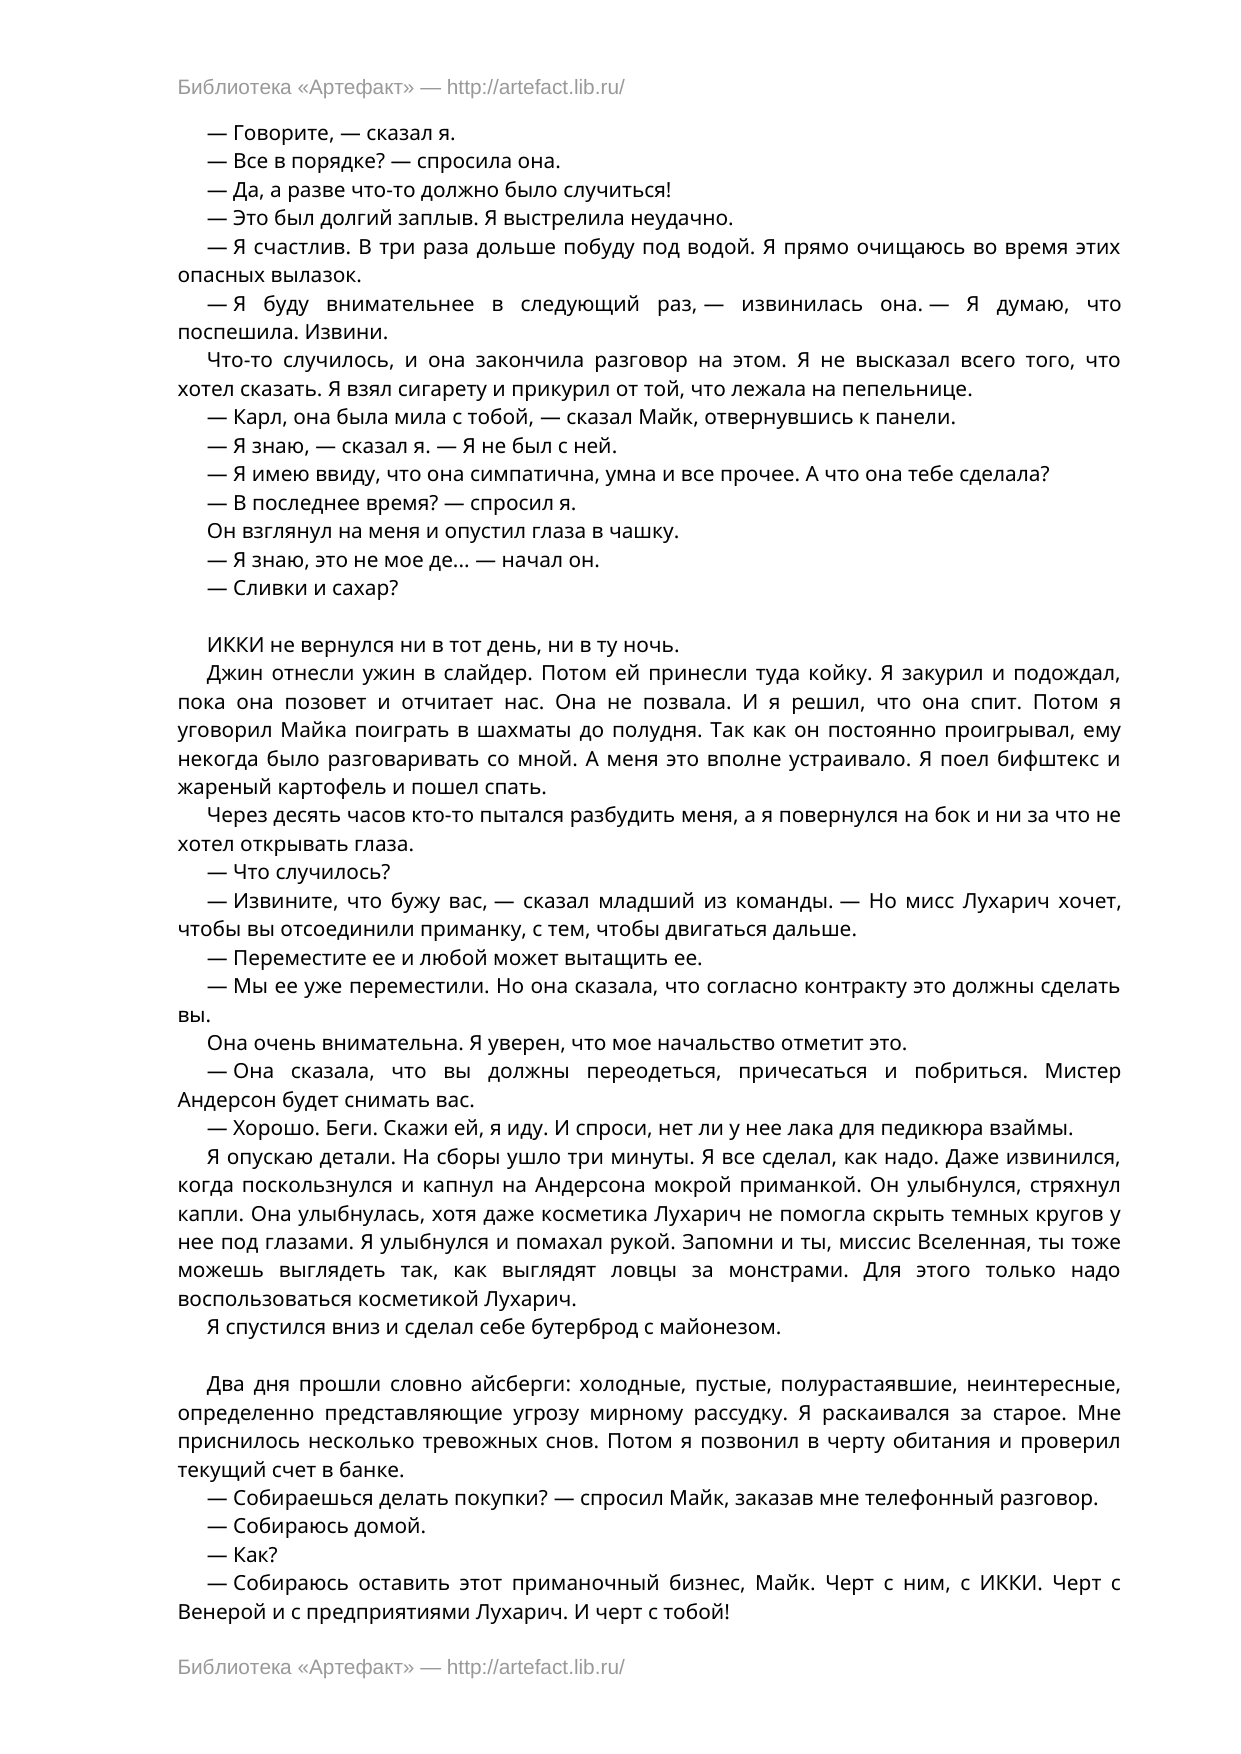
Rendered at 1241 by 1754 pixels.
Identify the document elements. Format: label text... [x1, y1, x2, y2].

text — Да, а разве что-то должно было случиться! [177, 175, 1122, 203]
text — Все в порядке? — спросила она. [177, 147, 1122, 175]
text — Я счастлив. В три раза дольше побуду под водой. Я прямо очищаюсь во время этих опасных вылазок. [177, 232, 1122, 289]
text — Карл, она была мила с тобой, — сказал Майк, отвернувшись к панели. [177, 402, 1122, 431]
text — Как? [177, 1540, 1122, 1568]
text Он взглянул на меня и опустил глаза в чашку. [177, 516, 1122, 545]
text — Я знаю, — сказал я. — Я не был с ней. [177, 431, 1122, 459]
text Через десять часов кто-то пытался разбудить меня, а я повернулся на бок и ни за что не хотел открывать глаза. [177, 801, 1122, 857]
text — В последнее время? — спросил я. [177, 488, 1122, 516]
text Что-то случилось, и она закончила разговор на этом. Я не высказал всего того, что хотел сказать. Я взял сигарету и прикурил от той, что лежала на пепельнице. [177, 346, 1122, 402]
text — Переместите ее и любой может вытащить ее. [177, 943, 1122, 971]
text — Собираюсь домой. [177, 1512, 1122, 1540]
text — Собираюсь оставить этот приманочный бизнес, Майк. Черт с ним, с ИККИ. Черт с Венерой и с предприятиями Лухарич. И черт с тобой! [177, 1568, 1122, 1625]
text — Сливки и сахар? [177, 573, 1122, 602]
text ИККИ не вернулся ни в тот день, ни в ту ночь. [177, 630, 1122, 658]
text Джин отнесли ужин в слайдер. Потом ей принесли туда койку. Я закурил и подождал, пока она позовет и отчитает нас. Она не позвала. И я решил, что она спит. Потом я уговорил Майка поиграть в шахматы до полудня. Так как он постоянно проигрывал, ему некогда было разговаривать со мной. А меня это вполне устраивало. Я поел бифштекс и жареный картофель и пошел спать. [177, 658, 1122, 801]
text — Я имею ввиду, что она симпатична, умна и все прочее. А что она тебе сделала? [177, 459, 1122, 488]
text — Она сказала, что вы должны переодеться, причесаться и побриться. Мистер Андерсон будет снимать вас. [177, 1057, 1122, 1113]
text Она очень внимательна. Я уверен, что мое начальство отметит это. [177, 1028, 1122, 1057]
text — Я буду внимательнее в следующий раз, — извинилась она. — Я думаю, что поспешила. Извини. [177, 289, 1122, 346]
text Два дня прошли словно айсберги: холодные, пустые, полурастаявшие, неинтересные, определенно представляющие угрозу мирному рассудку. Я раскаивался за старое. Мне приснилось несколько тревожных снов. Потом я позвонил в черту обитания и проверил текущий счет в банке. [177, 1369, 1122, 1483]
text — Мы ее уже переместили. Но она сказала, что согласно контракту это должны сделать вы. [177, 971, 1122, 1028]
text Я спустился вниз и сделал себе бутерброд с майонезом. [177, 1312, 1122, 1341]
text — Собираешься делать покупки? — спросил Майк, заказав мне телефонный разговор. [177, 1483, 1122, 1512]
text — Извините, что бужу вас, — сказал младший из команды. — Но мисс Лухарич хочет, чтобы вы отсоединили приманку, с тем, чтобы двигаться дальше. [177, 886, 1122, 943]
text — Это был долгий заплыв. Я выстрелила неудачно. [177, 203, 1122, 232]
text — Что случилось? [177, 857, 1122, 886]
text — Хорошо. Беги. Скажи ей, я иду. И спроси, нет ли у нее лака для педикюра взаймы. [177, 1113, 1122, 1142]
text — Говорите, — сказал я. [177, 118, 1122, 147]
text Я опускаю детали. На сборы ушло три минуты. Я все сделал, как надо. Даже извинился, когда поскользнулся и капнул на Андерсона мокрой приманкой. Он улыбнулся, стряхнул капли. Она улыбнулась, хотя даже косметика Лухарич не помогла скрыть темных кругов у нее под глазами. Я улыбнулся и помахал рукой. Запомни и ты, миссис Вселенная, ты тоже можешь выглядеть так, как выглядят ловцы за монстрами. Для этого только надо воспользоваться косметикой Лухарич. [177, 1142, 1122, 1312]
text — Я знаю, это не мое де... — начал он. [177, 545, 1122, 573]
